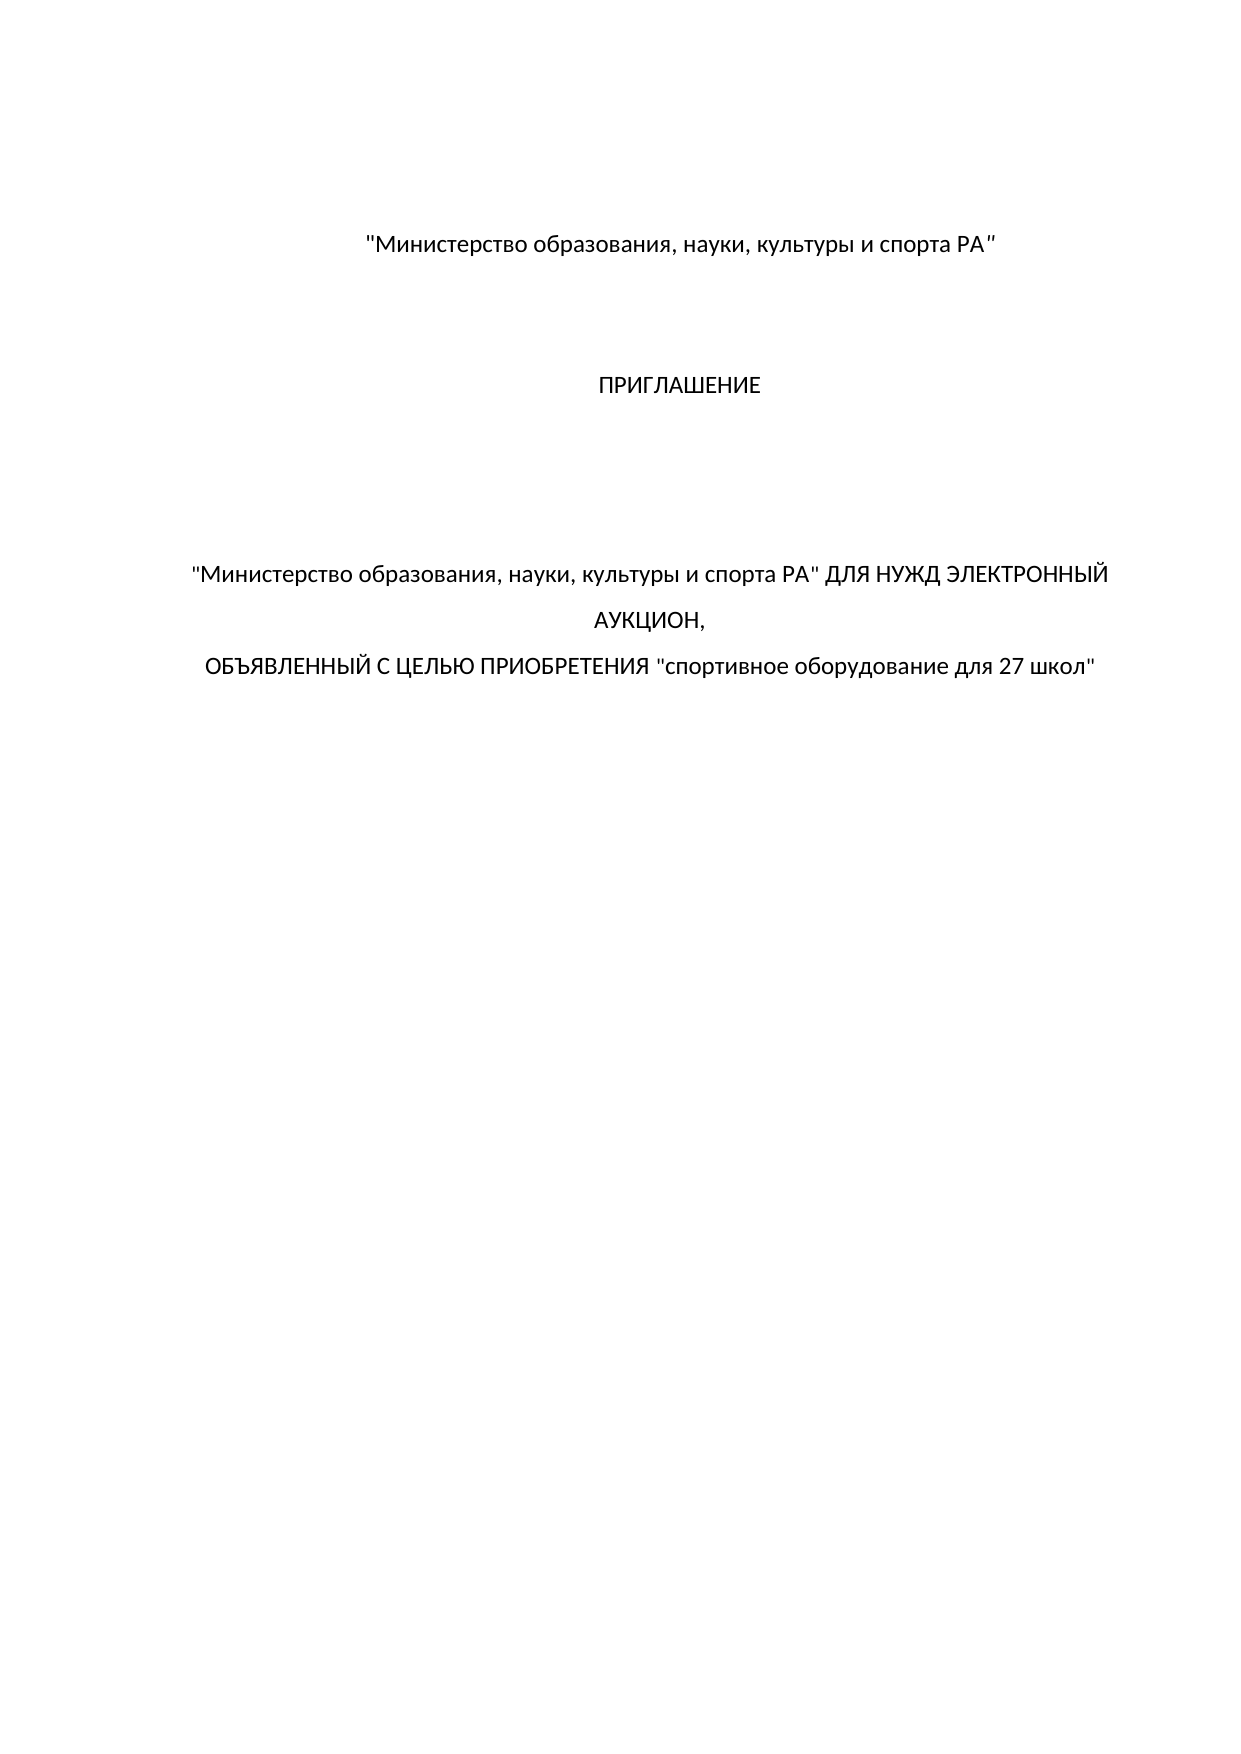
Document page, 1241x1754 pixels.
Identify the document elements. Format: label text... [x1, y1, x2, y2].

text ПРИГЛАШЕНИЕ [148, 369, 1152, 400]
text "Министерство образования, науки, культуры и спорта РА" ДЛЯ НУЖД ЭЛЕКТРОННЫЙ АУКЦИОН, [148, 558, 1152, 634]
text "Министерство образования, науки, культуры и спорта РА" [148, 228, 1152, 258]
text ОБЪЯВЛЕННЫЙ С ЦЕЛЬЮ ПРИОБРЕТЕНИЯ "спортивное оборудование для 27 школ" [148, 650, 1152, 680]
